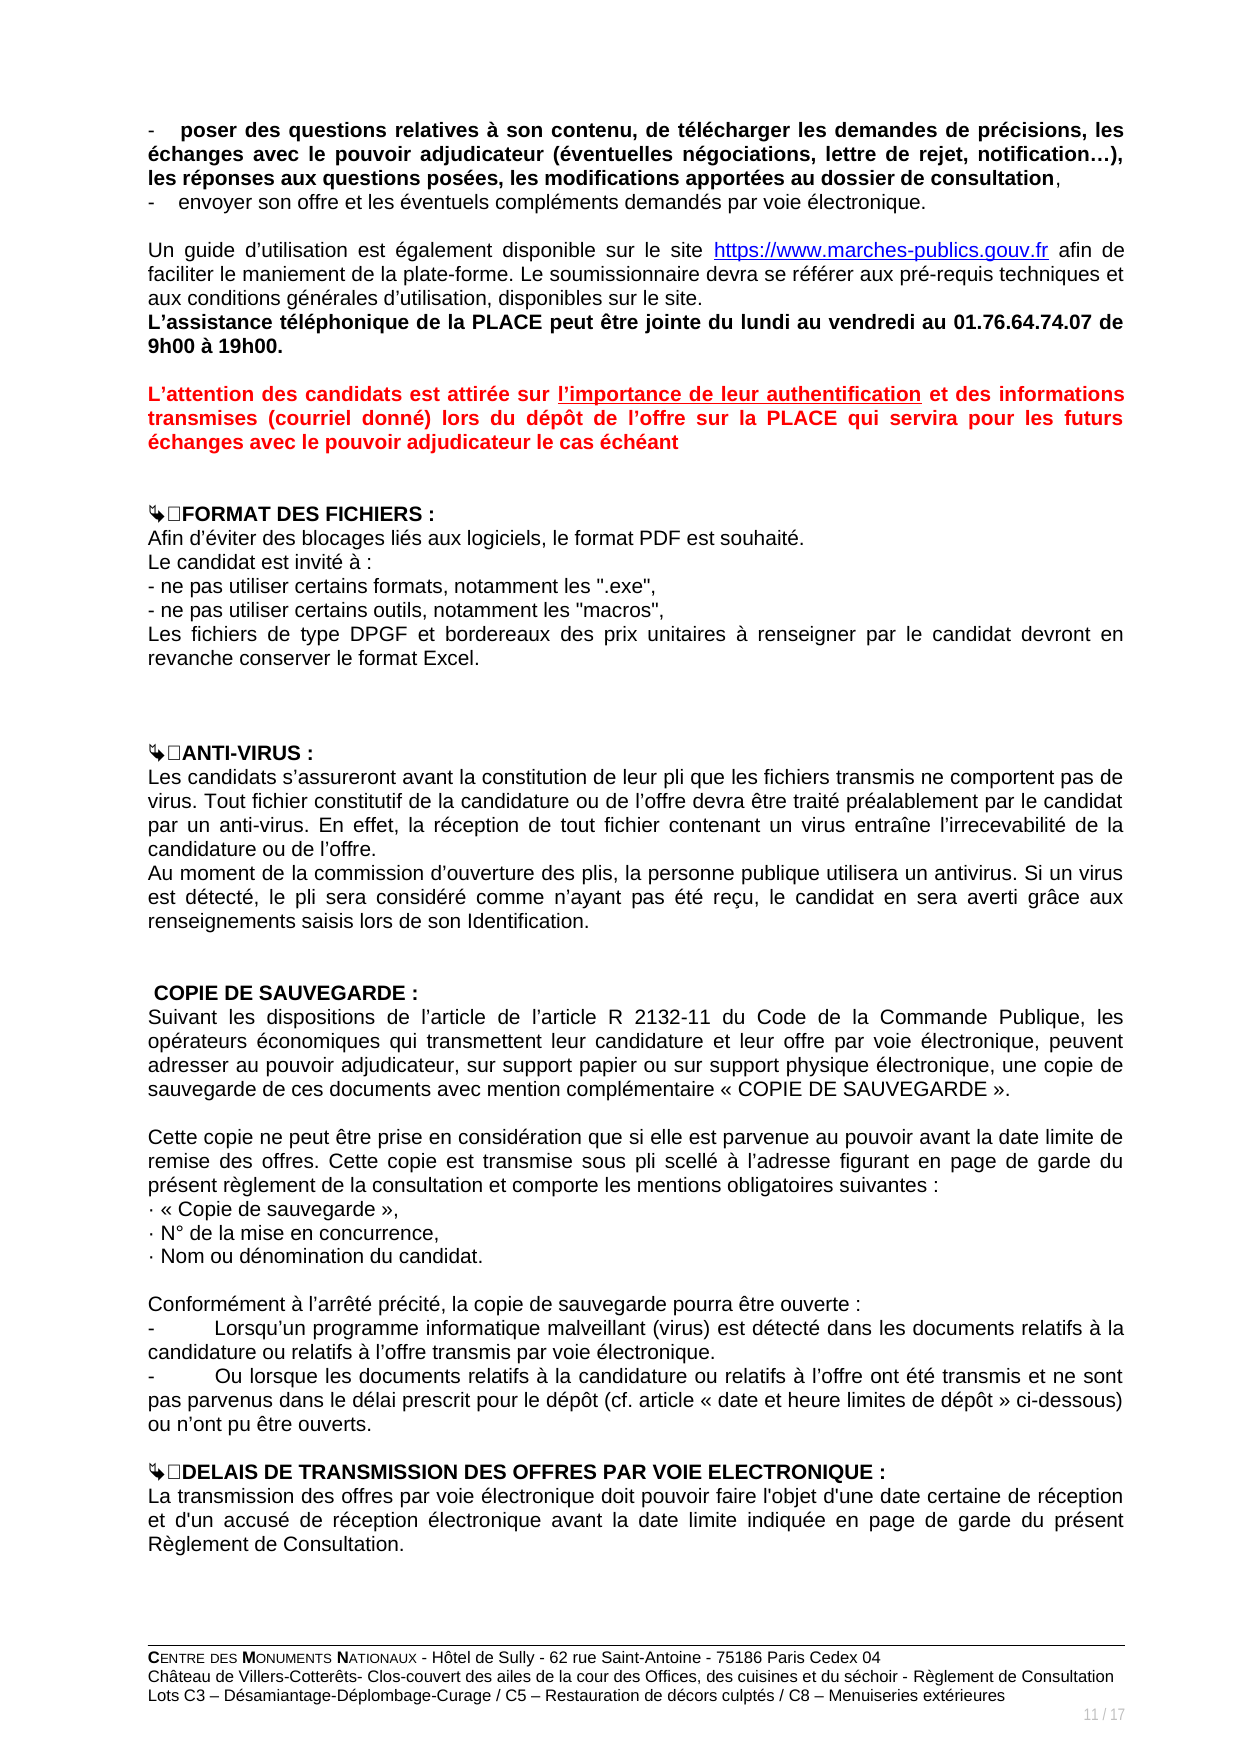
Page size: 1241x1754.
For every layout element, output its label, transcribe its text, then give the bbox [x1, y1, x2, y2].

text - ne pas utiliser certains formats, notamment les ".exe", [148, 573, 1125, 597]
text - envoyer son offre et les éventuels compléments demandés par voie électronique. [148, 190, 1125, 214]
text COPIE DE SAUVEGARDE : [148, 981, 1125, 1005]
text Les candidats s’assureront avant la constitution de leur pli que les fichiers transmis ne comportent pas de virus. Tout fichier constitutif de la candidature ou de l’offre devra être traité préalablement par le candidat par un anti-virus. En effet, la réception de tout fichier contenant un virus entraîne l’irrecevabilité de la candidature ou de l’offre. [148, 765, 1125, 861]
text L’assistance téléphonique de la PLACE peut être jointe du lundi au vendredi au 01.76.64.74.07 de 9h00 à 19h00. [148, 310, 1125, 358]
text La transmission des offres par voie électronique doit pouvoir faire l'objet d'une date certaine de réception et d'un accusé de réception électronique avant la date limite indiquée en page de garde du présent Règlement de Consultation. [148, 1484, 1125, 1556]
text · « Copie de sauvegarde », [148, 1196, 1125, 1220]
text Suivant les dispositions de l’article de l’article R 2132-11 du Code de la Commande Publique, les opérateurs économiques qui transmettent leur candidature et leur offre par voie électronique, peuvent adresser au pouvoir adjudicateur, sur support papier ou sur support physique électronique, une copie de sauvegarde de ces documents avec mention complémentaire « COPIE DE SAUVEGARDE ». [148, 1005, 1125, 1101]
text DELAIS DE TRANSMISSION DES OFFRES PAR VOIE ELECTRONIQUE : [148, 1460, 1125, 1484]
text Le candidat est invité à : [148, 549, 1125, 573]
text Un guide d’utilisation est également disponible sur le site https://www.marches-publics.gouv.fr afin de faciliter le maniement de la plate-forme. Le soumissionnaire devra se référer aux pré-requis techniques et aux conditions générales d’utilisation, disponibles sur le site. [148, 238, 1125, 310]
text L’attention des candidats est attirée sur l’importance de leur authentification et des informations transmises (courriel donné) lors du dépôt de l’offre sur la PLACE qui servira pour les futurs échanges avec le pouvoir adjudicateur le cas échéant [148, 382, 1125, 453]
text Afin d’éviter des blocages liés aux logiciels, le format PDF est souhaité. [148, 526, 1125, 549]
text - ne pas utiliser certains outils, notamment les "macros", [148, 597, 1125, 621]
text FORMAT DES FICHIERS : [148, 501, 1125, 526]
text ANTI-VIRUS : [148, 741, 1125, 765]
text Au moment de la commission d’ouverture des plis, la personne publique utilisera un antivirus. Si un virus est détecté, le pli sera considéré comme n’ayant pas été reçu, le candidat en sera averti grâce aux renseignements saisis lors de son Identification. [148, 861, 1125, 933]
text - Lorsqu’un programme informatique malveillant (virus) est détecté dans les documents relatifs à la candidature ou relatifs à l’offre transmis par voie électronique. [148, 1316, 1125, 1364]
text Les fichiers de type DPGF et bordereaux des prix unitaires à renseigner par le candidat devront en revanche conserver le format Excel. [148, 621, 1125, 669]
text Cette copie ne peut être prise en considération que si elle est parvenue au pouvoir avant la date limite de remise des offres. Cette copie est transmise sous pli scellé à l’adresse figurant en page de garde du présent règlement de la consultation et comporte les mentions obligatoires suivantes : [148, 1124, 1125, 1196]
text Conformément à l’arrêté précité, la copie de sauvegarde pourra être ouverte : [148, 1292, 1125, 1316]
text · N° de la mise en concurrence, [148, 1220, 1125, 1244]
text - Ou lorsque les documents relatifs à la candidature ou relatifs à l’offre ont été transmis et ne sont pas parvenus dans le délai prescrit pour le dépôt (cf. article « date et heure limites de dépôt » ci-dessous) ou n’ont pu être ouverts. [148, 1364, 1125, 1436]
text · Nom ou dénomination du candidat. [148, 1244, 1125, 1268]
text - poser des questions relatives à son contenu, de télécharger les demandes de précisions, les échanges avec le pouvoir adjudicateur (éventuelles négociations, lettre de rejet, notification…), les réponses aux questions posées, les modifications apportées au dossier de consultation, [148, 118, 1125, 190]
